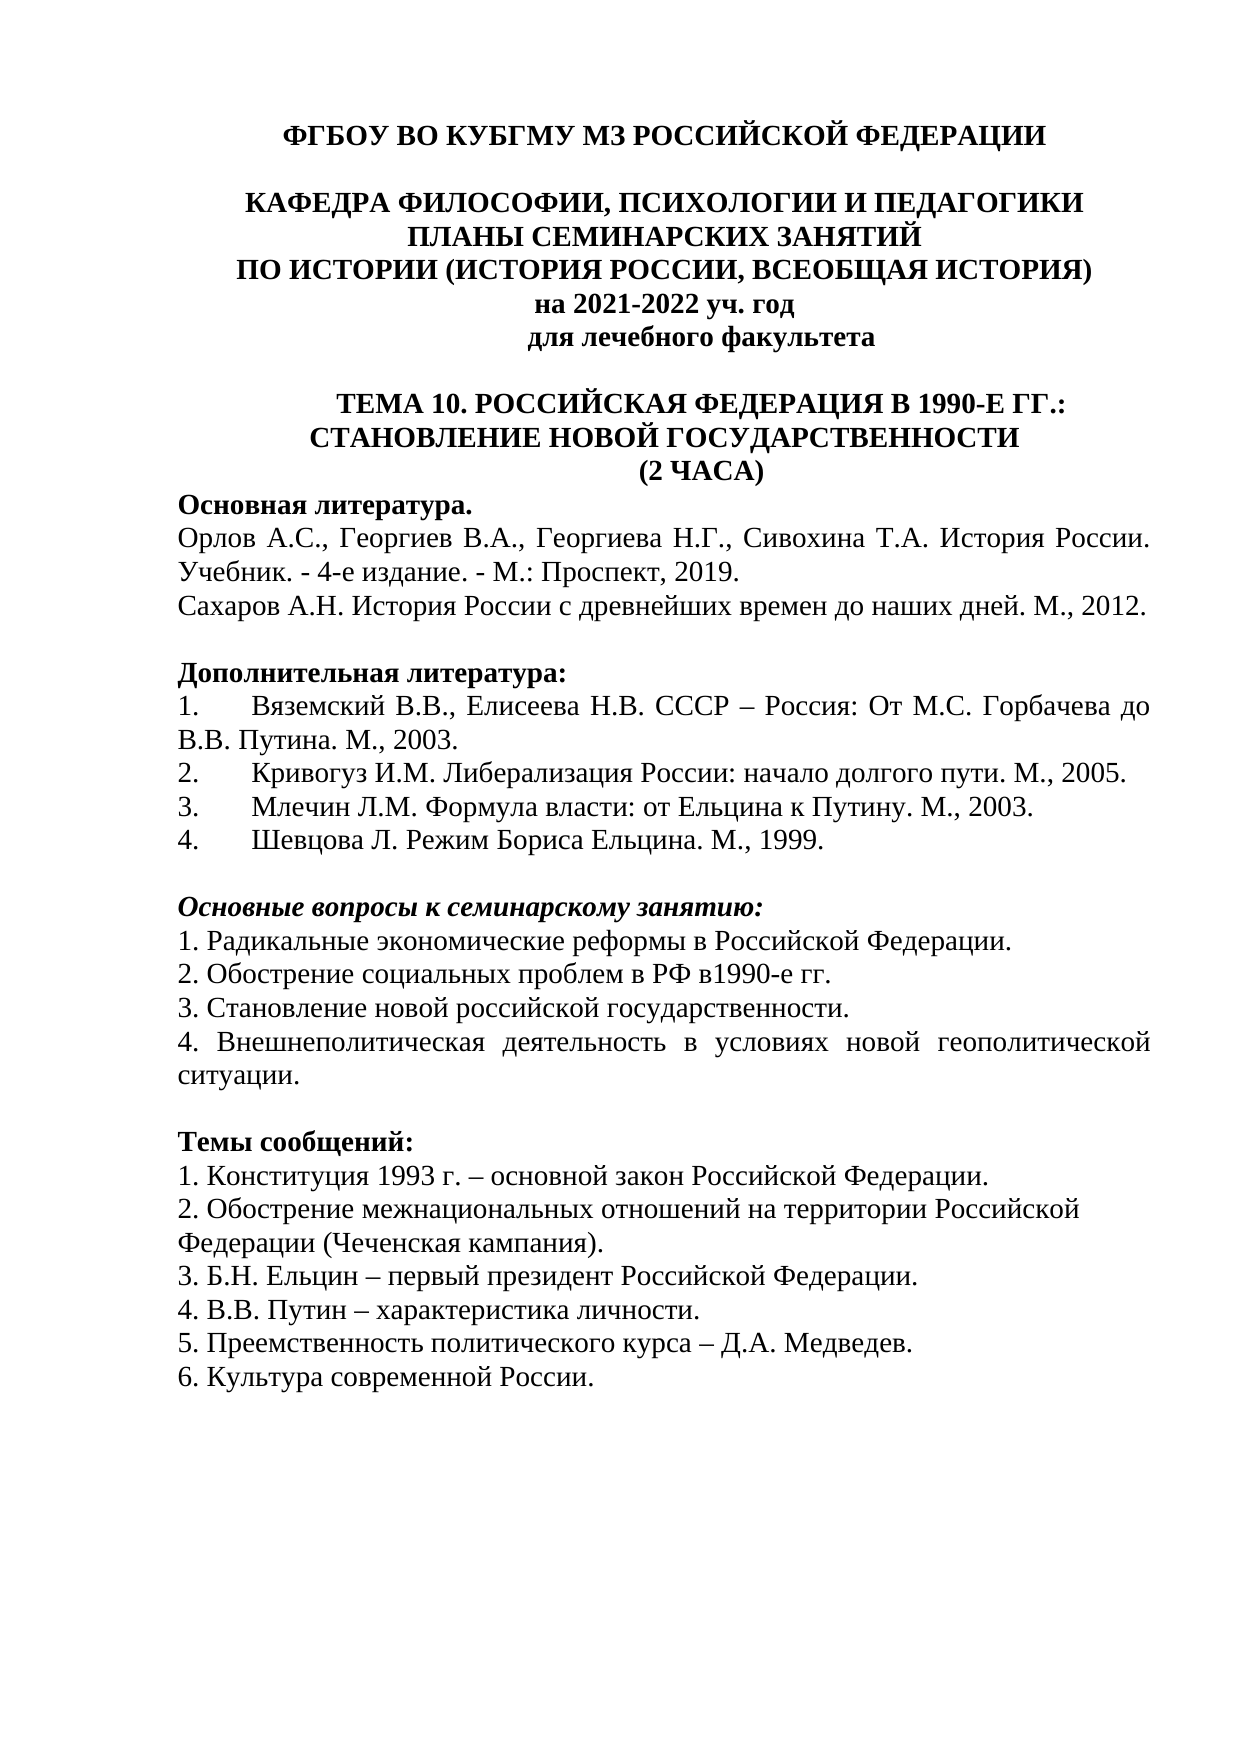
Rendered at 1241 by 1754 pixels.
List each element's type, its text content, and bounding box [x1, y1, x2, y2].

text 1. Вяземский В.В., Елисеева Н.В. СССР – Россия: От М.С. Горбачева до В.В. Путина. М., 2003. [177, 688, 1152, 755]
text 2. Обострение социальных проблем в РФ в1990-е гг. [177, 957, 1152, 990]
text Дополнительная литература: [177, 655, 1152, 688]
text на 2021-2022 уч. год [177, 286, 1152, 319]
text Основная литература. [177, 487, 1152, 521]
text 3. Млечин Л.М. Формула власти: от Ельцина к Путину. М., 2003. [177, 789, 1152, 822]
text Темы сообщений: [177, 1124, 1152, 1158]
text по Истории (ИСТОРИЯ РОССИИ, ВСЕОБЩАЯ ИСТОРИЯ) [177, 252, 1152, 286]
text Орлов А.С., Георгиев В.А., Георгиева Н.Г., Сивохина Т.А. История России. Учебник. - 4-е издание. - М.: Проспект, 2019. [177, 521, 1152, 588]
text ФГБОУ ВО КубГМУ МЗ РоСсийской Федерации [177, 118, 1152, 152]
text планы семинарских занятий [177, 219, 1152, 252]
text ТЕМА 10. РОССИЙСКАЯ ФЕДЕРАЦИЯ В 1990-Е ГГ.: СТАНОВЛЕНИЕ НОВОЙ ГОСУДАРСТВЕННОСТИ [177, 386, 1152, 453]
text 4. В.В. Путин – характеристика личности. [177, 1292, 1152, 1326]
text 1. Радикальные экономические реформы в Российской Федерации. [177, 923, 1152, 957]
text 5. Преемственность политического курса – Д.А. Медведев. [177, 1326, 1152, 1359]
text 3. Становление новой российской государственности. [177, 990, 1152, 1024]
text 3. Б.Н. Ельцин – первый президент Российской Федерации. [177, 1258, 1152, 1292]
text для лечебного факультета [177, 319, 1152, 353]
text 4. Внешнеполитическая деятельность в условиях новой геополитической ситуации. [177, 1024, 1152, 1091]
text 2. Обострение межнациональных отношений на территории Российской Федерации (Чеченская кампания). [177, 1191, 1152, 1258]
text (2 ЧАСА) [177, 453, 1152, 487]
text 1. Конституция 1993 г. – основной закон Российской Федерации. [177, 1158, 1152, 1191]
text 2. Кривогуз И.М. Либерализация России: начало долгого пути. М., 2005. [177, 755, 1152, 789]
text 4. Шевцова Л. Режим Бориса Ельцина. М., 1999. [177, 822, 1152, 856]
text Основные вопросы к семинарскому занятию: [177, 889, 1152, 923]
text 6. Культура современной России. [177, 1359, 1152, 1393]
text Сахаров А.Н. История России с древнейших времен до наших дней. М., 2012. [177, 588, 1152, 621]
subtitle Кафедра философии, психологии и педагогики [177, 185, 1152, 219]
